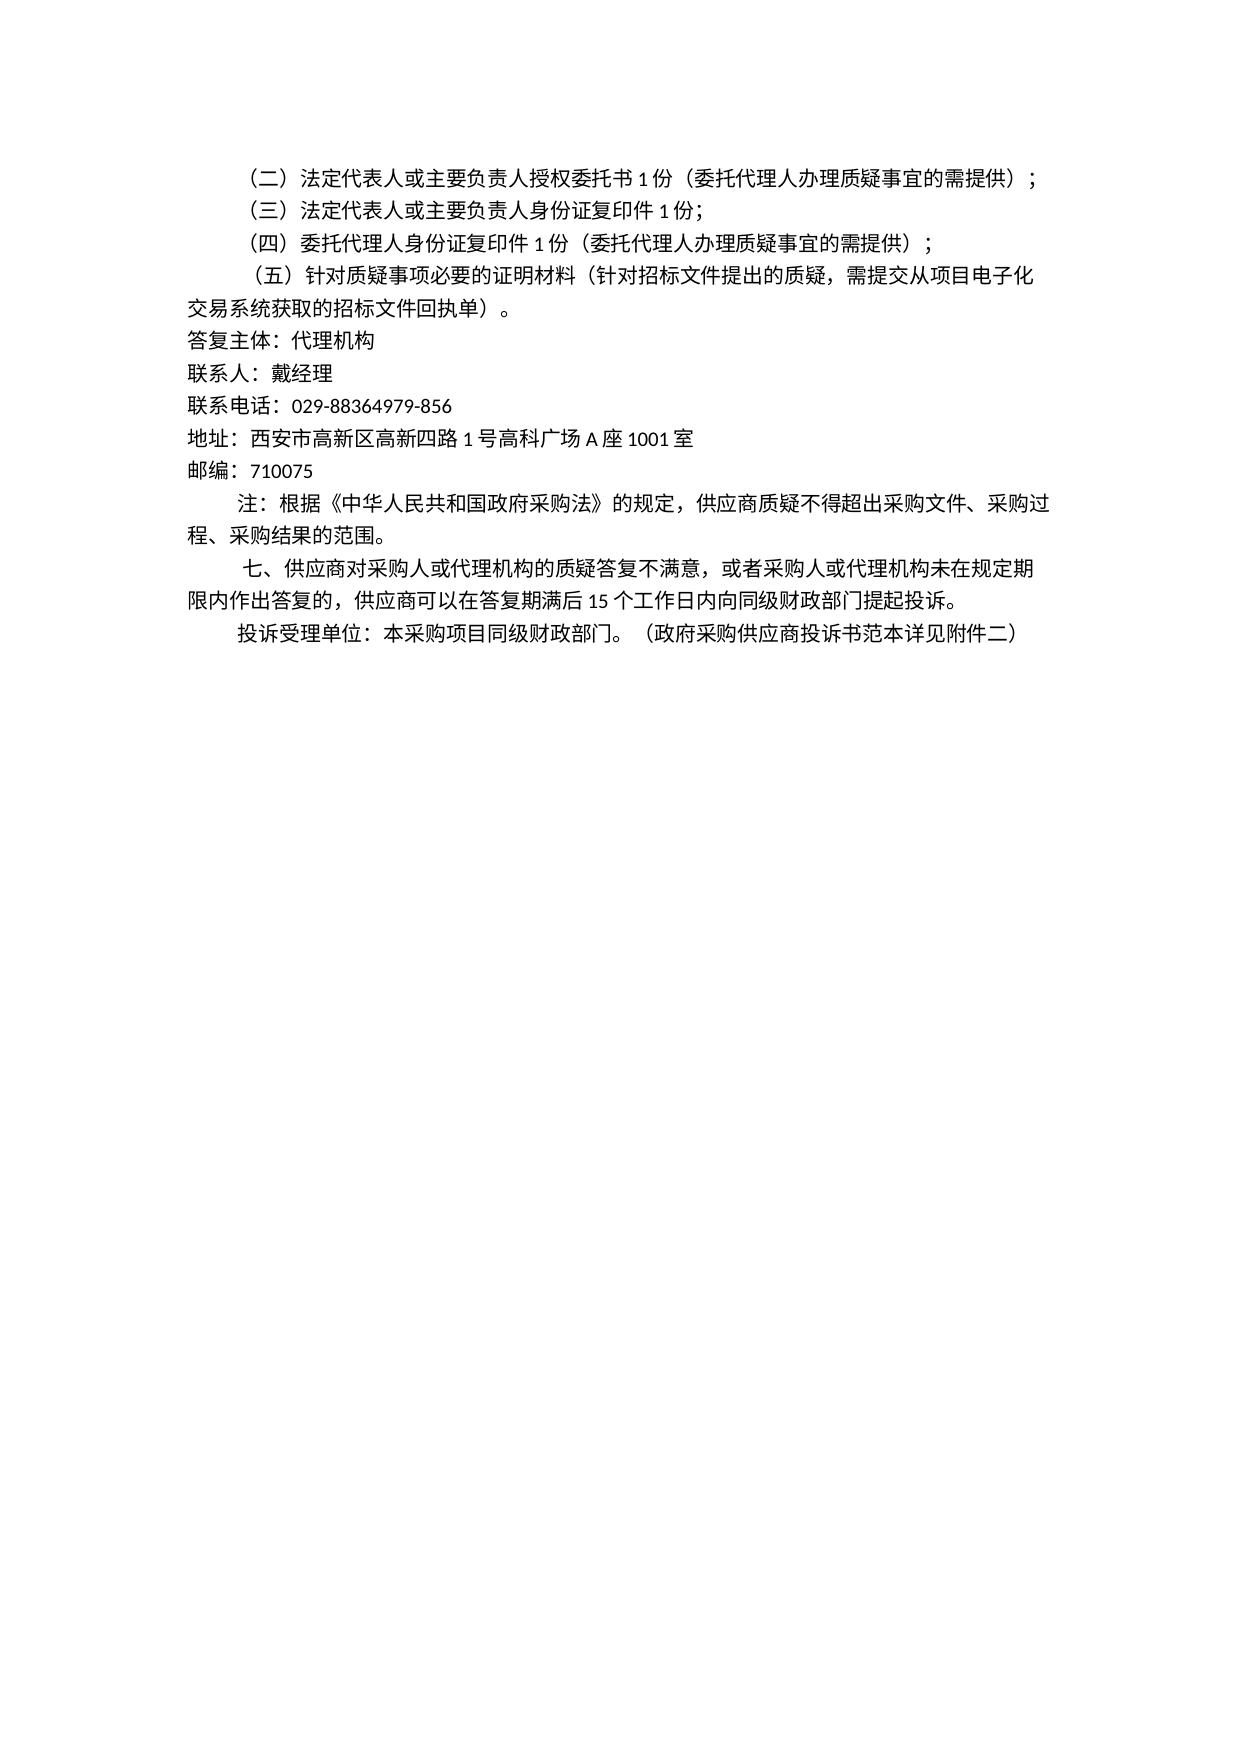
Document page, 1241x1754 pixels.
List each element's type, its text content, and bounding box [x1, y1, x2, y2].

text 投诉受理单位：本采购项目同级财政部门。（政府采购供应商投诉书范本详见附件二） [187, 617, 1053, 649]
text 地址：西安市高新区高新四路1号高科广场A座1001室 [187, 422, 1053, 454]
text （二）法定代表人或主要负责人授权委托书1份（委托代理人办理质疑事宜的需提供）； [187, 162, 1053, 194]
text 注：根据《中华人民共和国政府采购法》的规定，供应商质疑不得超出采购文件、采购过程、采购结果的范围。 [187, 487, 1053, 552]
text 邮编：710075 [187, 454, 1053, 487]
text （五）针对质疑事项必要的证明材料（针对招标文件提出的质疑，需提交从项目电子化交易系统获取的招标文件回执单）。 [187, 259, 1053, 324]
text 七、供应商对采购人或代理机构的质疑答复不满意，或者采购人或代理机构未在规定期限内作出答复的，供应商可以在答复期满后15个工作日内向同级财政部门提起投诉。 [187, 552, 1053, 617]
text 联系电话：029-88364979-856 [187, 389, 1053, 422]
text 联系人：戴经理 [187, 357, 1053, 389]
text 答复主体：代理机构 [187, 324, 1053, 357]
text （三）法定代表人或主要负责人身份证复印件1份； [187, 194, 1053, 227]
text （四）委托代理人身份证复印件1份（委托代理人办理质疑事宜的需提供）； [187, 227, 1053, 259]
